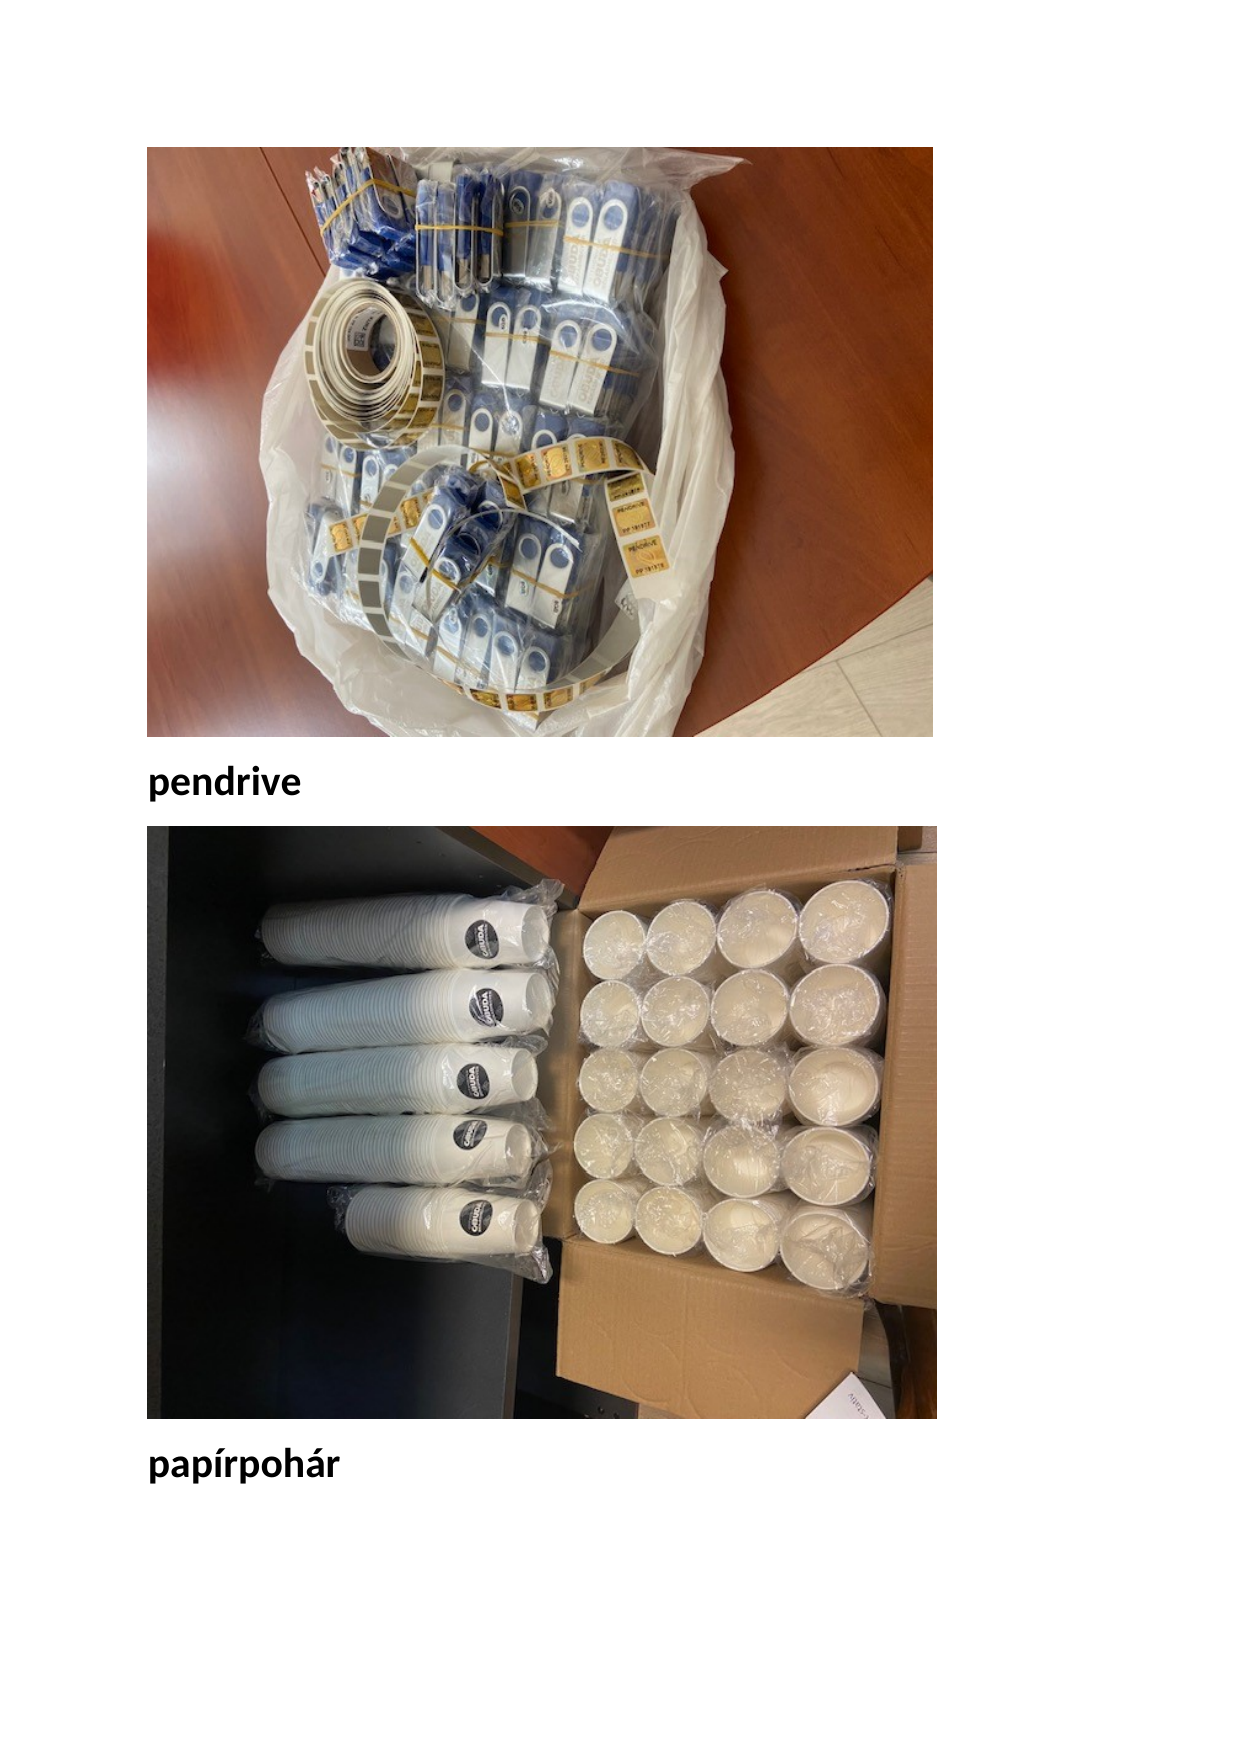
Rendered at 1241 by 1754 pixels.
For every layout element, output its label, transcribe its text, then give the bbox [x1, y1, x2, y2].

picture [147, 826, 937, 1419]
text pendrive [148, 755, 1093, 806]
text papírpohár [148, 1437, 1093, 1488]
picture [147, 147, 933, 737]
